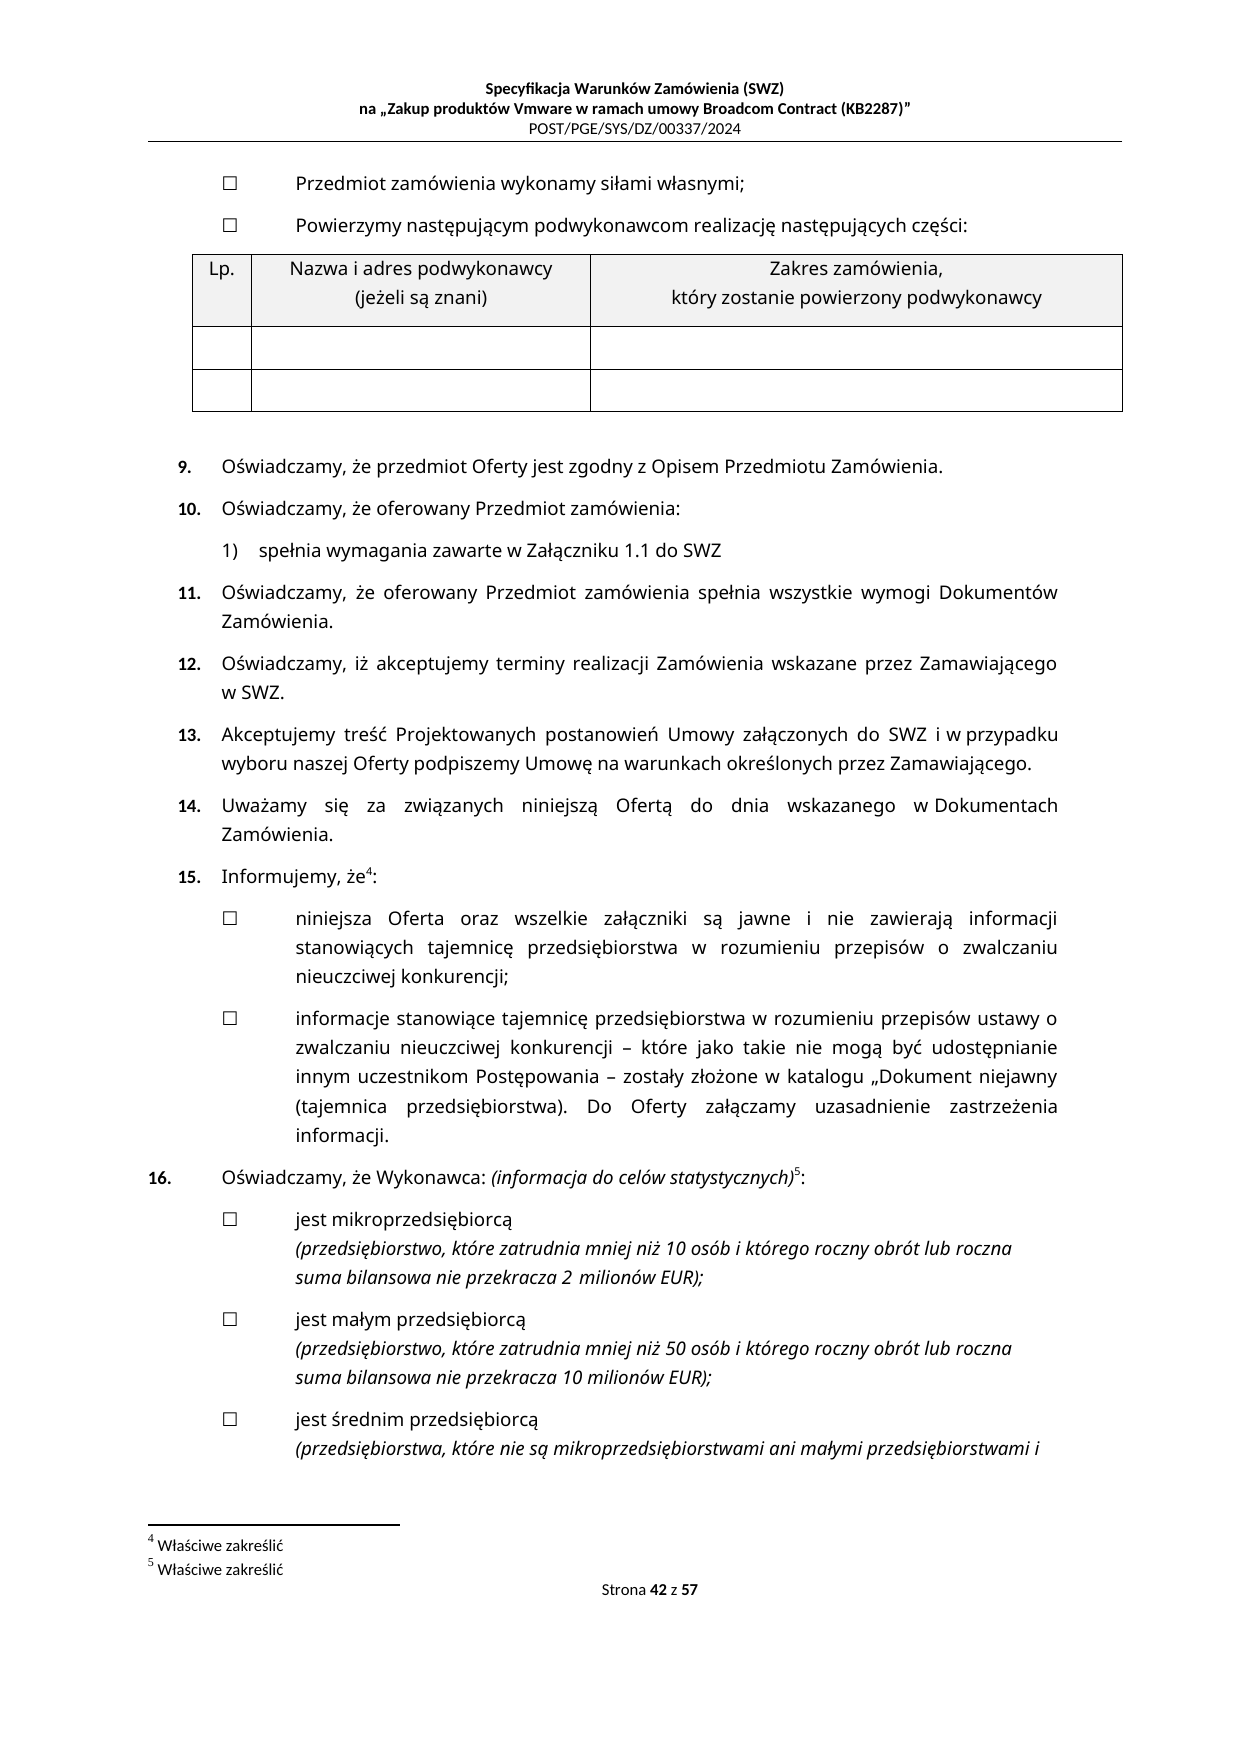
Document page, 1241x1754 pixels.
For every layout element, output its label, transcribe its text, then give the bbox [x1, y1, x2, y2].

text Powierzymy następującym podwykonawcom realizację następujących części: [221, 212, 1058, 238]
table_cell [252, 327, 590, 368]
text informacje stanowiące tajemnicę przedsiębiorstwa w rozumieniu przepisów ustawy o zwalczaniu nieuczciwej konkurencji – które jako takie nie mogą być udostępnianie innym uczestnikom Postępowania – zostały złożone w katalogu „Dokument niejawny (tajemnica przedsiębiorstwa). Do Oferty załączamy uzasadnienie zastrzeżenia informacji. [221, 1005, 1058, 1148]
table_header Lp. [193, 255, 251, 326]
list Akceptujemy treść Projektowanych postanowień Umowy załączonych do SWZ i w przypadku wyboru naszej Oferty podpiszemy Umowę na warunkach określonych przez Zamawiającego. [177, 721, 1058, 776]
table_cell [252, 370, 590, 411]
list Oświadczamy, że oferowany Przedmiot zamówienia: [177, 495, 1058, 521]
table_header Nazwa i adres podwykonawcy (jeżeli są znani) [252, 255, 590, 326]
list Uważamy się za związanych niniejszą Ofertą do dnia wskazanego w Dokumentach Zamówienia. [177, 792, 1058, 847]
list spełnia wymagania zawarte w Załączniku 1.1 do SWZ [221, 537, 1058, 563]
text niniejsza Oferta oraz wszelkie załączniki są jawne i nie zawierają informacji stanowiących tajemnicę przedsiębiorstwa w rozumieniu przepisów o zwalczaniu nieuczciwej konkurencji; [221, 905, 1058, 989]
table_header Zakres zamówienia, który zostanie powierzony podwykonawcy [591, 255, 1122, 326]
table_cell [591, 327, 1122, 368]
list Oświadczamy, że oferowany Przedmiot zamówienia spełnia wszystkie wymogi Dokumentów Zamówienia. [177, 579, 1058, 634]
table_cell [193, 327, 251, 368]
list Informujemy, że: [177, 863, 1058, 889]
list Oświadczamy, iż akceptujemy terminy realizacji Zamówienia wskazane przez Zamawiającego w SWZ. [177, 650, 1058, 705]
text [221, 1406, 1058, 1461]
table_cell [193, 370, 251, 411]
text jest mikroprzedsiębiorcą (przedsiębiorstwo, które zatrudnia mniej niż 10 osób i którego roczny obrót lub roczna suma bilansowa nie przekracza 2 milionów EUR); [221, 1206, 1058, 1290]
table_cell [591, 370, 1122, 411]
text Przedmiot zamówienia wykonamy siłami własnymi; [221, 171, 1058, 196]
list Oświadczamy, że Wykonawca: (informacja do celów statystycznych): [148, 1164, 1058, 1189]
text jest małym przedsiębiorcą (przedsiębiorstwo, które zatrudnia mniej niż 50 osób i którego roczny obrót lub roczna suma bilansowa nie przekracza 10 milionów EUR); [221, 1306, 1058, 1390]
list Oświadczamy, że przedmiot Oferty jest zgodny z Opisem Przedmiotu Zamówienia. [177, 454, 1058, 479]
